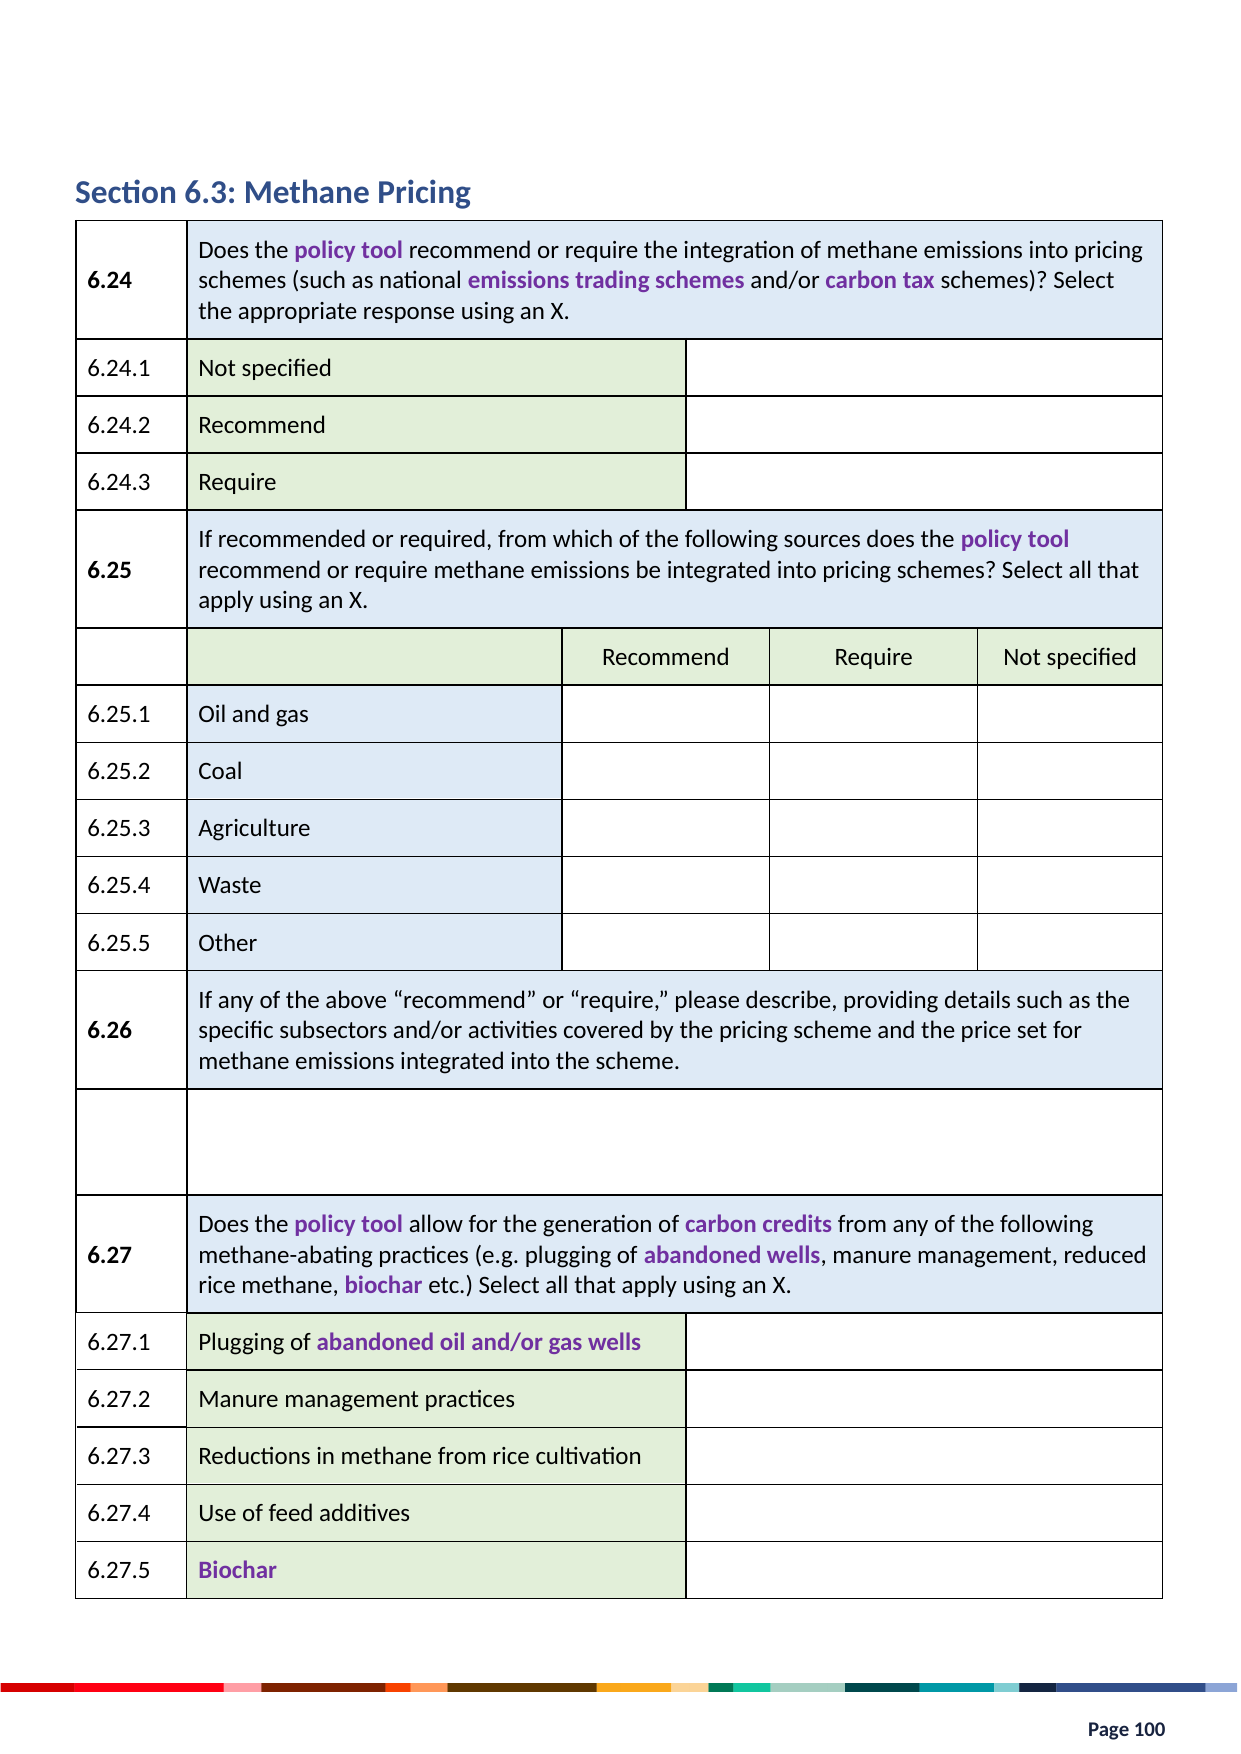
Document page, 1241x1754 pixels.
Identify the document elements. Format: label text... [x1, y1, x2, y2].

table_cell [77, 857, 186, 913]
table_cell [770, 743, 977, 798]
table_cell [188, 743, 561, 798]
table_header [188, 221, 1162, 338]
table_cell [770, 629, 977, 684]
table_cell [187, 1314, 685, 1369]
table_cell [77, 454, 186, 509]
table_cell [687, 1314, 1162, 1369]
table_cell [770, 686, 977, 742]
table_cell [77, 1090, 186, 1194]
subtitle Section 6.3: Methane Pricing [75, 171, 1165, 211]
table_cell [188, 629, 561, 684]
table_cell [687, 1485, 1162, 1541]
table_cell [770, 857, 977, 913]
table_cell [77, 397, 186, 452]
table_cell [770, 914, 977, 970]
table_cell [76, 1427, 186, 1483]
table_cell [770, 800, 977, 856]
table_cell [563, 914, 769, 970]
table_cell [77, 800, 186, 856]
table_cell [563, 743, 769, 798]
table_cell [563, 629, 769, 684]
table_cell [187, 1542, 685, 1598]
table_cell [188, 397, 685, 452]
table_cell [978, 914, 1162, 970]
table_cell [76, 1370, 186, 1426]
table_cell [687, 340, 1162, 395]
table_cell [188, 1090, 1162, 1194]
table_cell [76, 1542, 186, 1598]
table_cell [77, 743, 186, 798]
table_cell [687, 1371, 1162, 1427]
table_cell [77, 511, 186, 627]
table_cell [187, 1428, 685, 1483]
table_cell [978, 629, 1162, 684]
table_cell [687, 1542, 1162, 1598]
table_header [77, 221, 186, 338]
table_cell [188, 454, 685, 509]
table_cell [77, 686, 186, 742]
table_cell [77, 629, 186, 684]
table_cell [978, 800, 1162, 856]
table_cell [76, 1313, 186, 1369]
picture [0, 1683, 1236, 1692]
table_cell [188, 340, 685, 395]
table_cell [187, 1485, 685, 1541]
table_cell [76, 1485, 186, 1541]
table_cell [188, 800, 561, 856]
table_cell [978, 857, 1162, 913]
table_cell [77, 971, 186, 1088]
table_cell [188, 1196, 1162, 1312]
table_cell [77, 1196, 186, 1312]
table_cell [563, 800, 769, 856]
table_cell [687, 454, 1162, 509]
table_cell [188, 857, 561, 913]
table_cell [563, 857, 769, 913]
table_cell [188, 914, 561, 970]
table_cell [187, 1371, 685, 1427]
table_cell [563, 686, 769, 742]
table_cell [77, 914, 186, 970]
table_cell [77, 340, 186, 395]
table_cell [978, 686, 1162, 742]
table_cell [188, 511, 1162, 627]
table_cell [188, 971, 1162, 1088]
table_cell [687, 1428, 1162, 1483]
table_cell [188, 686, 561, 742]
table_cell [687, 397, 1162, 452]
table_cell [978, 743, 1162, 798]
